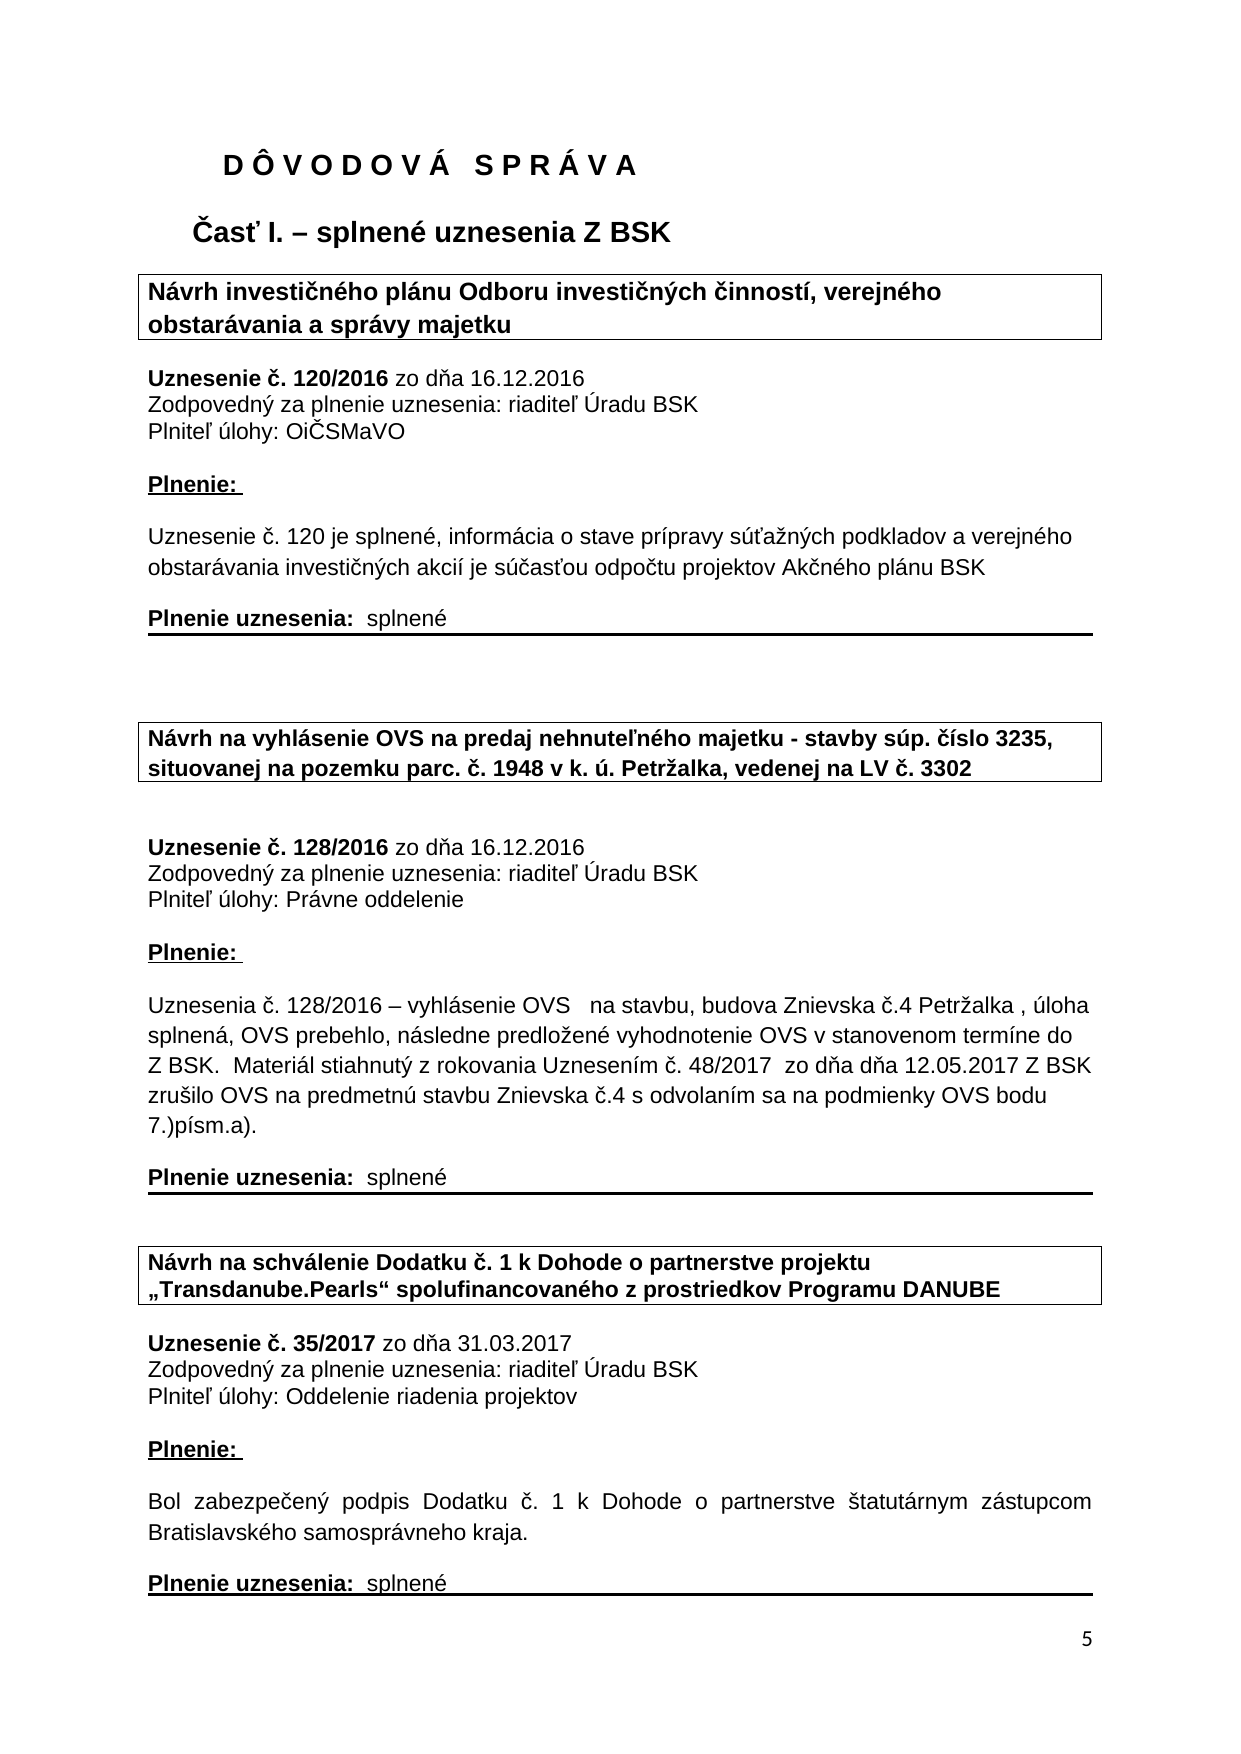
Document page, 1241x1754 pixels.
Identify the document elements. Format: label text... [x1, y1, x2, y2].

text Návrh na schválenie Dodatku č. 1 k Dohode o partnerstve projektu „Transdanube.Pearls“ spolufinancovaného z prostriedkov Programu DANUBE [139, 1247, 1101, 1304]
text Zodpovedný za plnenie uznesenia: riaditeľ Úradu BSK [148, 1356, 1093, 1383]
text D Ô V O D O V Á S P R Á V A [223, 148, 1093, 181]
text Zodpovedný za plnenie uznesenia: riaditeľ Úradu BSK [148, 391, 1093, 418]
text Uznesenie č. 120 je splnené, informácia o stave prípravy súťažných podkladov a verejného obstarávania investičných akcií je súčasťou odpočtu projektov Akčného plánu BSK [148, 523, 1093, 580]
text Uznesenie č. 35/2017 zo dňa 31.03.2017 [148, 1330, 1093, 1356]
text Zodpovedný za plnenie uznesenia: riaditeľ Úradu BSK [148, 860, 1093, 886]
text Časť I. – splnené uznesenia Z BSK [192, 215, 1093, 248]
text Plnenie: [148, 939, 1093, 965]
text Plnenie: [148, 471, 1093, 497]
text Plniteľ úlohy: Právne oddelenie [148, 886, 1093, 913]
text Návrh investičného plánu Odboru investičných činností, verejného obstarávania a správy majetku [139, 275, 1101, 339]
text Plniteľ úlohy: Oddelenie riadenia projektov [148, 1383, 1093, 1409]
text Plnenie uznesenia: splnené [148, 604, 1093, 633]
text Uznesenie č. 120/2016 zo dňa 16.12.2016 [148, 365, 1093, 391]
text Uznesenie č. 128/2016 zo dňa 16.12.2016 [148, 833, 1093, 860]
text Plnenie uznesenia: splnené [148, 1569, 1093, 1593]
text Plnenie: [148, 1436, 1093, 1462]
text Bol zabezpečený podpis Dodatku č. 1 k Dohode o partnerstve štatutárnym zástupcom Bratislavského samosprávneho kraja. [148, 1488, 1093, 1545]
text Návrh na vyhlásenie OVS na predaj nehnuteľného majetku - stavby súp. číslo 3235, situovanej na pozemku parc. č. 1948 v k. ú. Petržalka, vedenej na LV č. 3302 [139, 723, 1101, 781]
text Plnenie uznesenia: splnené [148, 1163, 1093, 1192]
text Plniteľ úlohy: OiČSMaVO [148, 418, 1093, 444]
text Uznesenia č. 128/2016 – vyhlásenie OVS na stavbu, budova Znievska č.4 Petržalka , úloha splnená, OVS prebehlo, následne predložené vyhodnotenie OVS v stanovenom termíne do Z BSK. Materiál stiahnutý z rokovania Uznesením č. 48/2017 zo dňa dňa 12.05.2017 Z BSK zrušilo OVS na predmetnú stavbu Znievska č.4 s odvolaním sa na podmienky OVS bodu 7.)písm.a). [148, 992, 1093, 1139]
